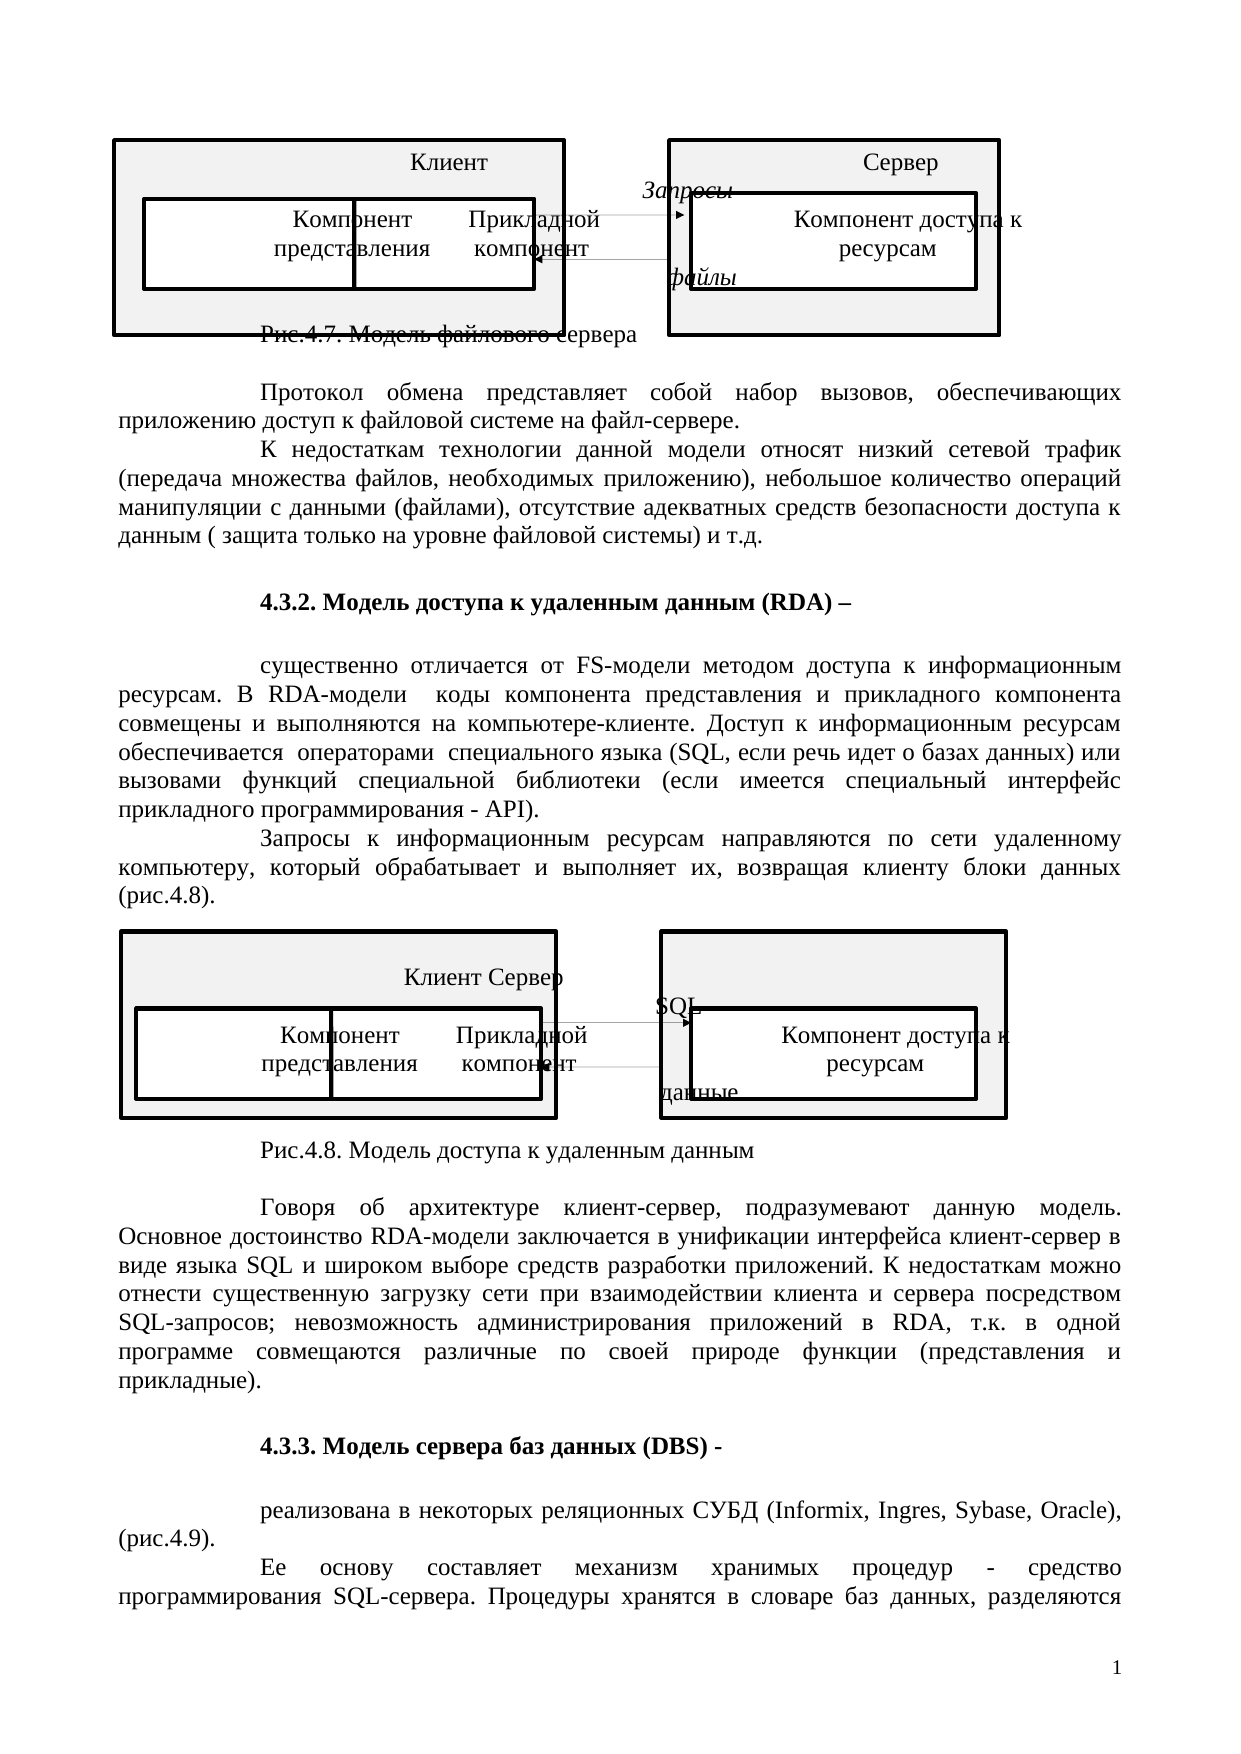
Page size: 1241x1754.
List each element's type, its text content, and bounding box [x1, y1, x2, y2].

text реализована в некоторых реляционных СУБД (Informix, Ingres, Sybase, Oracle), (рис.4.9). [118, 1495, 1122, 1552]
text SQL [118, 991, 1122, 1020]
text Клиент Сервер [118, 962, 1122, 991]
text Клиент Сервер [118, 147, 1122, 176]
text Говоря об архитектуре клиент-сервер, подразумевают данную модель. Основное достоинство RDA-модели заключается в унификации интерфейса клиент-сервер в виде языка SQL и широком выборе средств разработки приложений. К недостаткам можно отнести существенную загрузку сети при взаимодействии клиента и сервера посредством SQL-запросов; невозможность администрирования приложений в RDA, т.к. в одной программе совмещаются различные по своей природе функции (представления и прикладные). [118, 1192, 1122, 1393]
text Запросы [118, 176, 1122, 204]
text Протокол обмена представляет собой набор вызовов, обеспечивающих приложению доступ к файловой системе на файл-сервере. [118, 377, 1122, 434]
subtitle 4.3.2. Модель доступа к удаленным данным (RDA) – [118, 587, 1122, 616]
text Рис.4.7. Модель файлового сервера [118, 319, 1122, 348]
text представления компонент ресурсам [118, 233, 352, 262]
text Компонент Прикладной Компонент доступа к [118, 1020, 329, 1048]
text существенно отличается от FS-модели методом доступа к информационным ресурсам. В RDA-модели коды компонента представления и прикладного компонента совмещены и выполняются на компьютере-клиенте. Доступ к информационным ресурсам обеспечивается операторами специального языка (SQL, если речь идет о базах данных) или вызовами функций специальной библиотеки (если имеется специальный интерфейс прикладного программирования - API). [118, 651, 1122, 823]
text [118, 1552, 1122, 1610]
text Запросы к информационным ресурсам направляются по сети удаленному компьютеру, который обрабатывает и выполняет их, возвращая клиенту блоки данных (рис.4.8). [118, 823, 1122, 909]
subtitle 4.3.3. Модель сервера баз данных (DBS) - [118, 1431, 1122, 1460]
text К недостаткам технологии данной модели относят низкий сетевой трафик (передача множества файлов, необходимых приложению), небольшое количество операций манипуляции с данными (файлами), отсутствие адекватных средств безопасности доступа к данным ( защита только на уровне файловой системы) и т.д. [118, 434, 1122, 549]
text данные [118, 1077, 1122, 1106]
text представления компонент ресурсам [357, 233, 1122, 262]
text Компонент Прикладной Компонент доступа к [357, 204, 1122, 233]
text представления компонент ресурсам [118, 1048, 329, 1077]
text Компонент Прикладной Компонент доступа к [334, 1020, 1122, 1048]
subtitle Рис.4.8. Модель доступа к удаленным данным [118, 1135, 1122, 1163]
text Компонент Прикладной Компонент доступа к [118, 204, 352, 233]
text представления компонент ресурсам [334, 1048, 1122, 1077]
text файлы [118, 262, 1122, 291]
